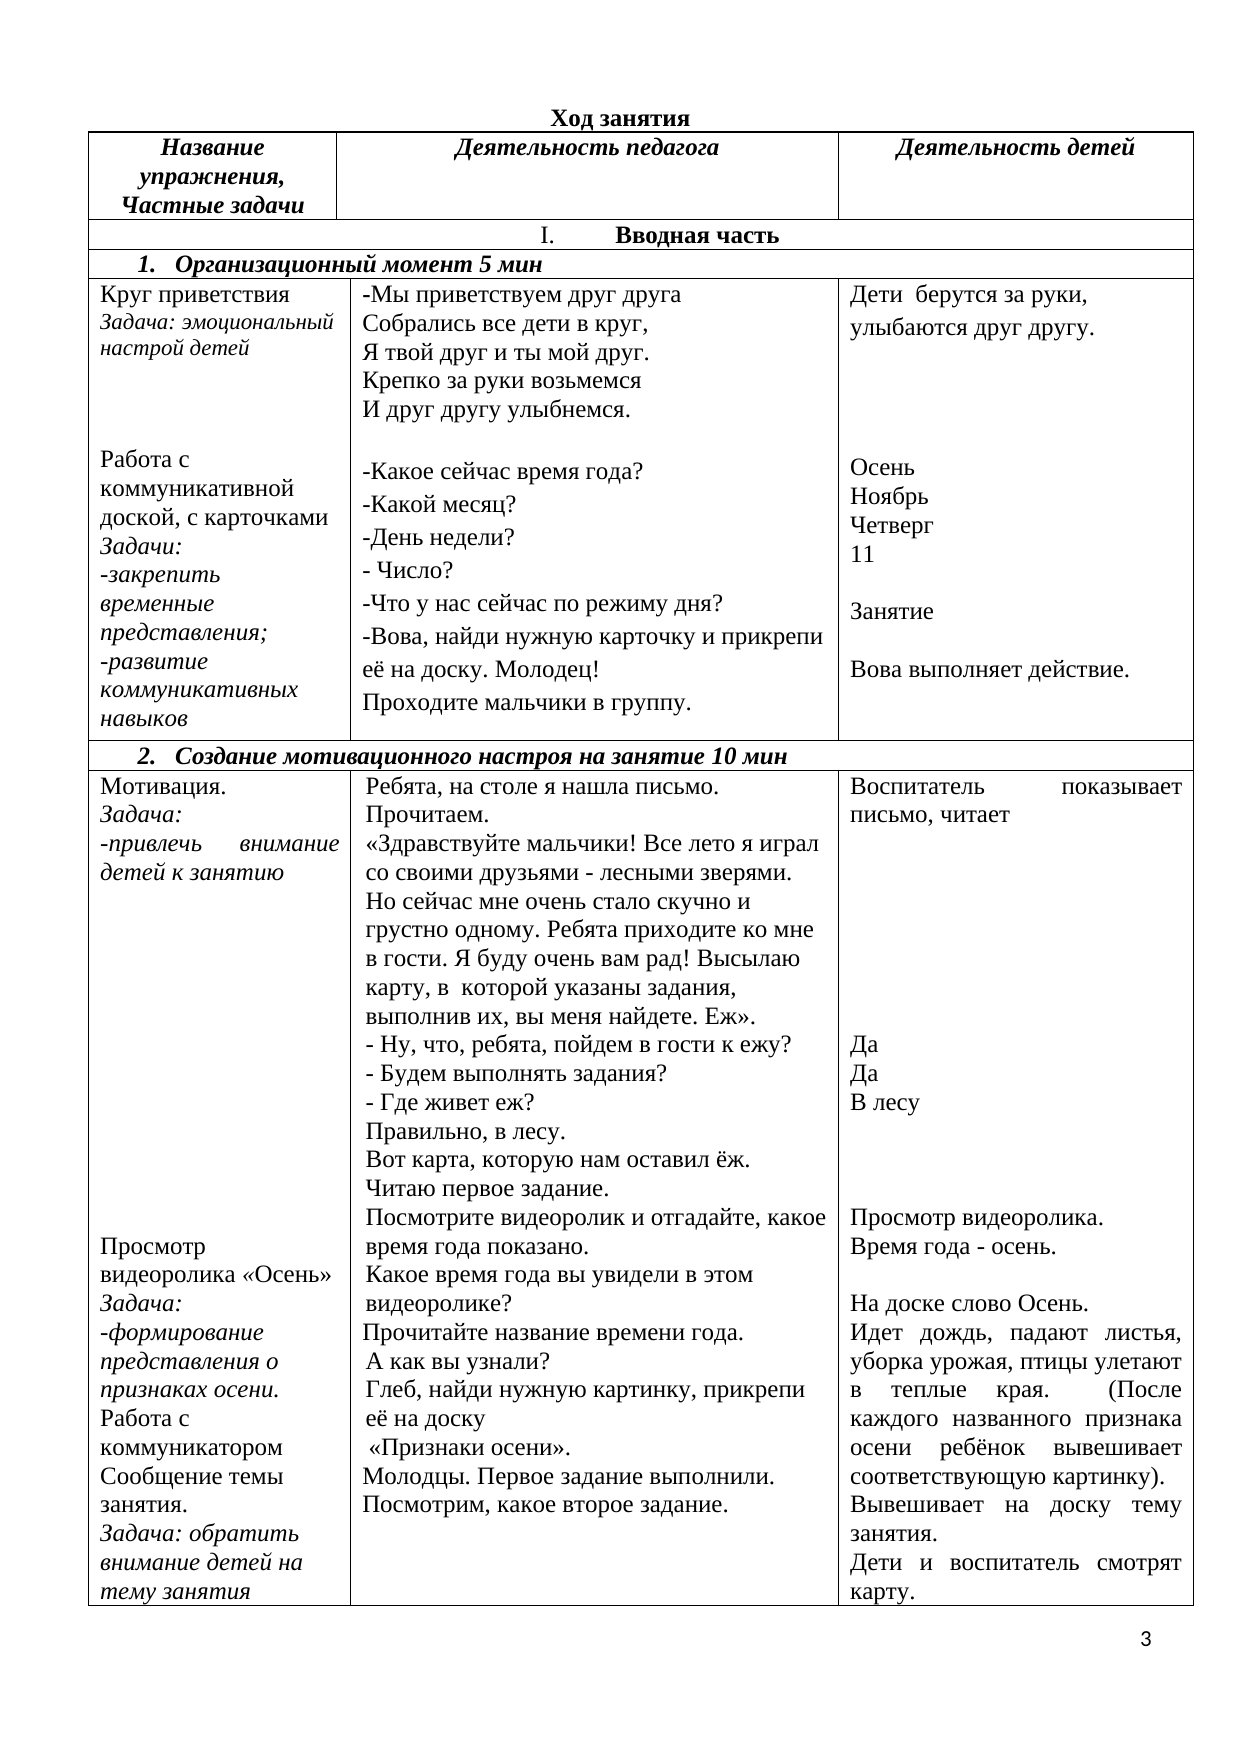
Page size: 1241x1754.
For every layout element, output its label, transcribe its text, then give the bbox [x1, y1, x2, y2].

table_cell Воспитатель показывает письмо, читает Да Да В лесу Просмотр видеоролика. Время года - осень. На доске слово Осень. Идет дождь, падают листья, уборка урожая, птицы улетают в теплые края. (После каждого названного признака осени ребёнок вывешивает соответствующую картинку). Вывешивает на доску тему занятия. Дети и воспитатель смотрят карту. [839, 771, 1193, 1604]
table_cell Дети берутся за руки, улыбаются друг другу. Осень Ноябрь Четверг 11 Занятие Вова выполняет действие. [839, 279, 1193, 740]
table_cell Круг приветствия Задача: эмоциональный настрой детей Работа с коммуникативной доской, с карточками Задачи: -закрепить временные представления; -развитие коммуникативных навыков [89, 279, 350, 740]
table_header Название упражнения, Частные задачи [89, 133, 336, 219]
table_cell -Мы приветствуем друг друга Собрались все дети в круг, Я твой друг и ты мой друг. Крепко за руки возьмемся И друг другу улыбнемся. -Какое сейчас время года? -Какой месяц? -День недели? - Число? -Что у нас сейчас по режиму дня? -Вова, найди нужную карточку и прикрепи её на доску. Молодец! Проходите мальчики в группу. [351, 279, 838, 740]
table_cell Мотивация. Задача: -привлечь внимание детей к занятию Просмотр видеоролика «Осень» Задача: -формирование представления о признаках осени. Работа с коммуникатором Сообщение темы занятия. Задача: обратить внимание детей на тему занятия [89, 771, 350, 1604]
table_header Деятельность педагога [337, 133, 838, 219]
table_cell Вводная часть [89, 220, 1193, 248]
text Ход занятия [89, 103, 1152, 131]
table_cell Ребята, на столе я нашла письмо. Прочитаем. «Здравствуйте мальчики! Все лето я играл со своими друзьями - лесными зверями. Но сейчас мне очень стало скучно и грустно одному. Ребята приходите ко мне в гости. Я буду очень вам рад! Высылаю карту, в которой указаны задания, выполнив их, вы меня найдете. Еж». - Ну, что, ребята, пойдем в гости к ежу? - Будем выполнять задания? - Где живет еж? Правильно, в лесу. Вот карта, которую нам оставил ёж. Читаю первое задание. Посмотрите видеоролик и отгадайте, какое время года показано. Какое время года вы увидели в этом видеоролике? Прочитайте название времени года. А как вы узнали? Глеб, найди нужную картинку, прикрепи её на доску «Признаки осени». Молодцы. Первое задание выполнили. Посмотрим, какое второе задание. [351, 771, 838, 1604]
table_header Деятельность детей [839, 133, 1193, 219]
table_cell Организационный момент 5 мин [89, 250, 1193, 278]
table_cell Создание мотивационного настроя на занятие 10 мин [89, 741, 1193, 770]
